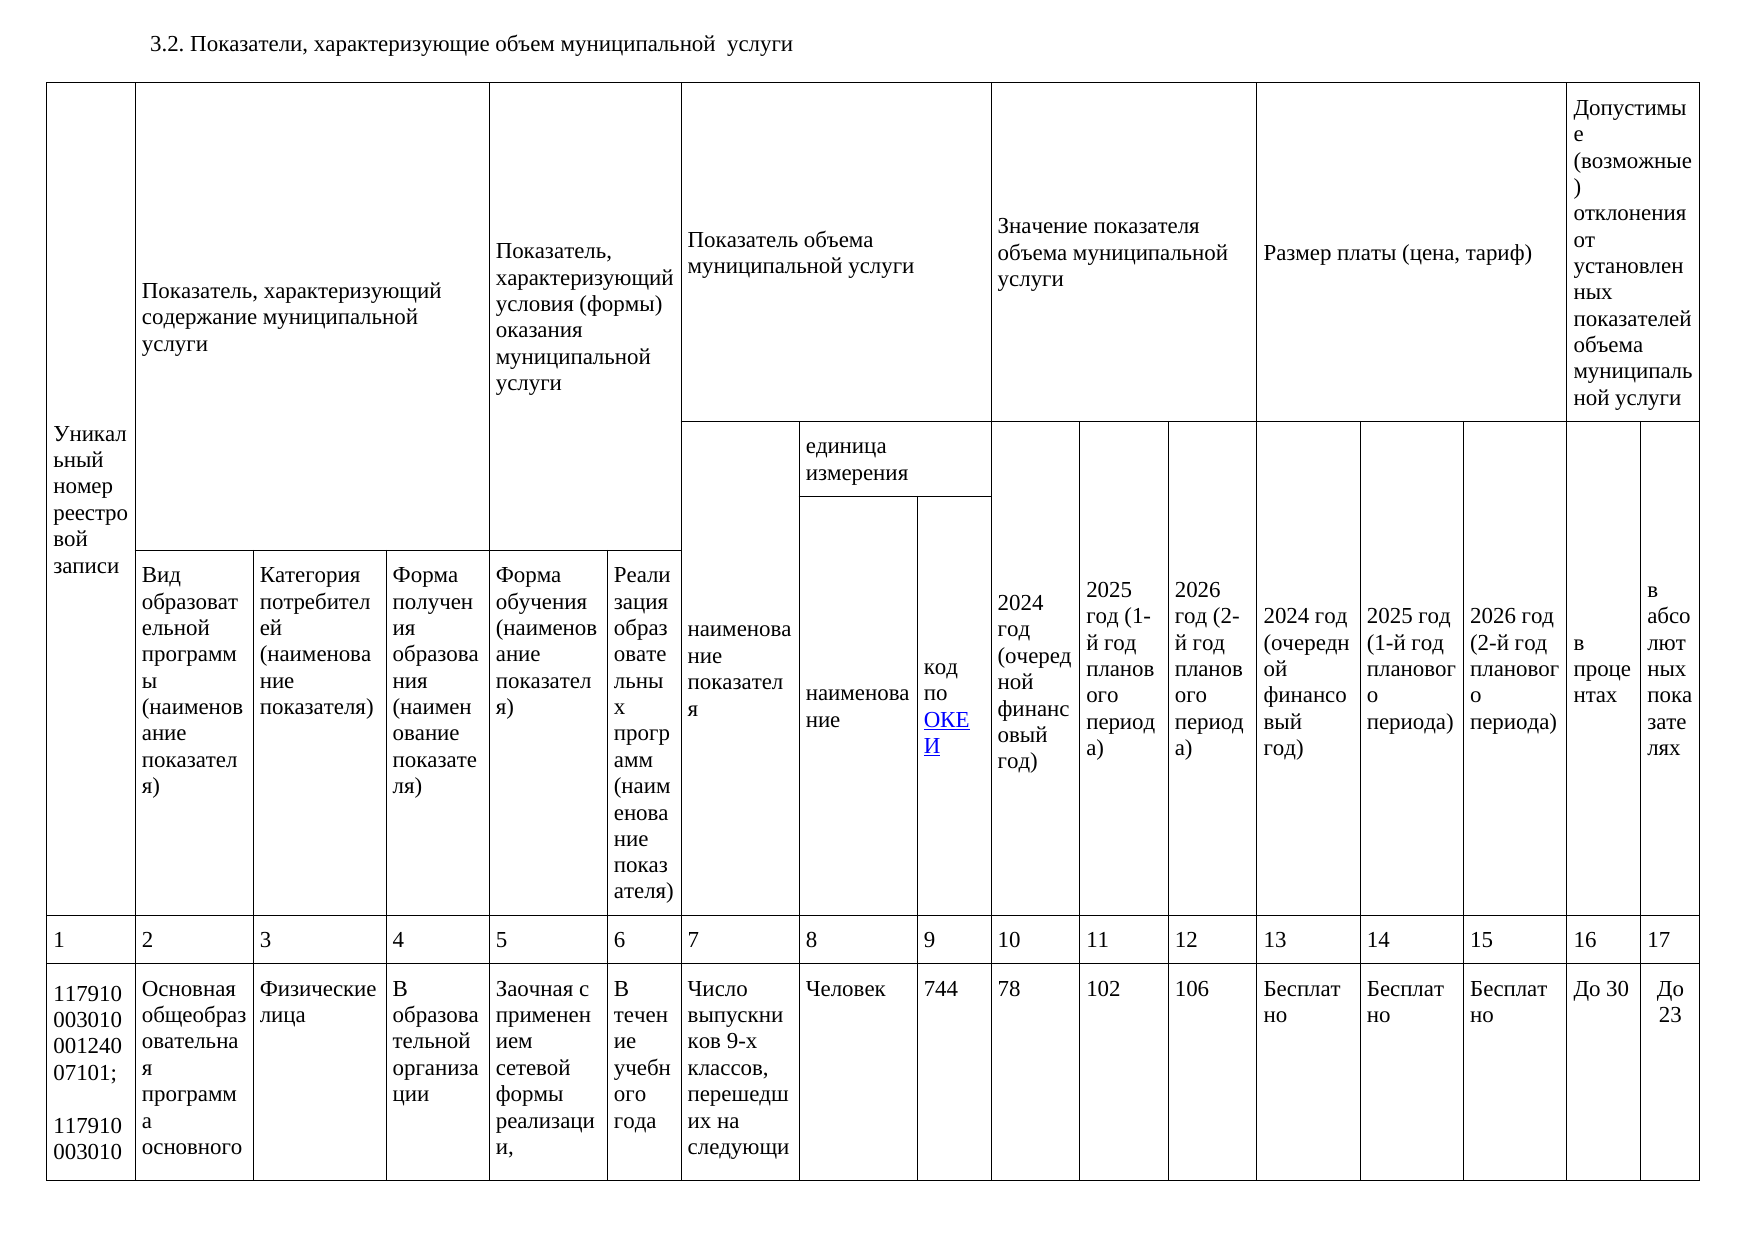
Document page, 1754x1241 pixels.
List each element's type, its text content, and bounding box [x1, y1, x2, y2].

table_cell 4 [387, 916, 489, 963]
table_cell 13 [1257, 916, 1360, 963]
table_cell 14 [1361, 916, 1463, 963]
table_cell Бесплат но [1361, 964, 1463, 1180]
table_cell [682, 964, 799, 1180]
table_cell 2 [136, 916, 253, 963]
table_cell 15 [1464, 916, 1566, 963]
table_cell 7 [682, 916, 799, 963]
text 3.2. Показатели, характеризующие объем муниципальной услуги [150, 29, 1683, 56]
table_cell Вид образовательной программы (наименование показателя) [136, 551, 253, 914]
table_cell единица измерения [800, 422, 991, 496]
table_cell 5 [490, 916, 607, 963]
table_cell 106 [1169, 964, 1256, 1180]
table_cell код по ОКЕИ [918, 497, 991, 914]
table_header Значение показателя объема муниципальной услуги [992, 83, 1256, 421]
table_cell 2026 год (2-й год планового периода) [1464, 422, 1566, 914]
table_cell 744 [918, 964, 991, 1180]
table_cell 3 [254, 916, 386, 963]
table_cell Реализация образовательных программ (наименование показателя) [608, 551, 681, 914]
table_cell в процентах [1567, 422, 1640, 914]
table_cell Категория потребителей (наименование показателя) [254, 551, 386, 914]
table_cell 102 [1080, 964, 1168, 1180]
table_cell Форма обучения (наименование показателя) [490, 551, 607, 914]
table_cell Форма получения образования (наименование показателя) [387, 551, 489, 914]
table_header Показатель, характеризующий условия (формы) оказания муниципальной услуги [490, 83, 681, 550]
table_cell Бесплат но [1257, 964, 1360, 1180]
table_cell 1 [47, 916, 135, 963]
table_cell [608, 964, 681, 1180]
table_header Допустимые (возможные) отклонения от установленных показателей объема муниципальной услуги [1567, 83, 1699, 421]
table_cell 8 [800, 916, 917, 963]
table_cell 10 [992, 916, 1079, 963]
table_cell наименование показателя [682, 422, 799, 914]
table_header Показатель, характеризующий содержание муниципальной услуги [136, 83, 489, 550]
table_cell наименование [800, 497, 917, 914]
table_header Уникальный номер реестровой записи [47, 83, 135, 914]
table_cell 16 [1567, 916, 1640, 963]
table_cell 2024 год (очередной финансовый год) [1257, 422, 1360, 914]
table_cell До 23 [1641, 964, 1699, 1180]
table_cell 12 [1169, 916, 1256, 963]
table_cell До 30 [1567, 964, 1640, 1180]
table_cell 6 [608, 916, 681, 963]
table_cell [490, 964, 607, 1180]
table_header Показатель объема муниципальной услуги [682, 83, 991, 421]
table_cell 11 [1080, 916, 1168, 963]
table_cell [387, 964, 489, 1180]
table_cell 9 [918, 916, 991, 963]
table_cell 2026 год (2-й год планового периода) [1169, 422, 1256, 914]
table_cell 2025 год (1-й год планового периода) [1080, 422, 1168, 914]
table_cell Человек [800, 964, 917, 1180]
table_cell Бесплат но [1464, 964, 1566, 1180]
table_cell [136, 964, 253, 1180]
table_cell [47, 964, 135, 1180]
table_cell 2025 год (1-й год планового периода) [1361, 422, 1463, 914]
table_cell в абсолютных показателях [1641, 422, 1699, 914]
table_cell 2024 год (очередной финансовый год) [992, 422, 1079, 914]
table_cell 17 [1641, 916, 1699, 963]
table_header Размер платы (цена, тариф) [1257, 83, 1566, 421]
table_cell 78 [992, 964, 1079, 1180]
table_cell Физические лица [254, 964, 386, 1180]
